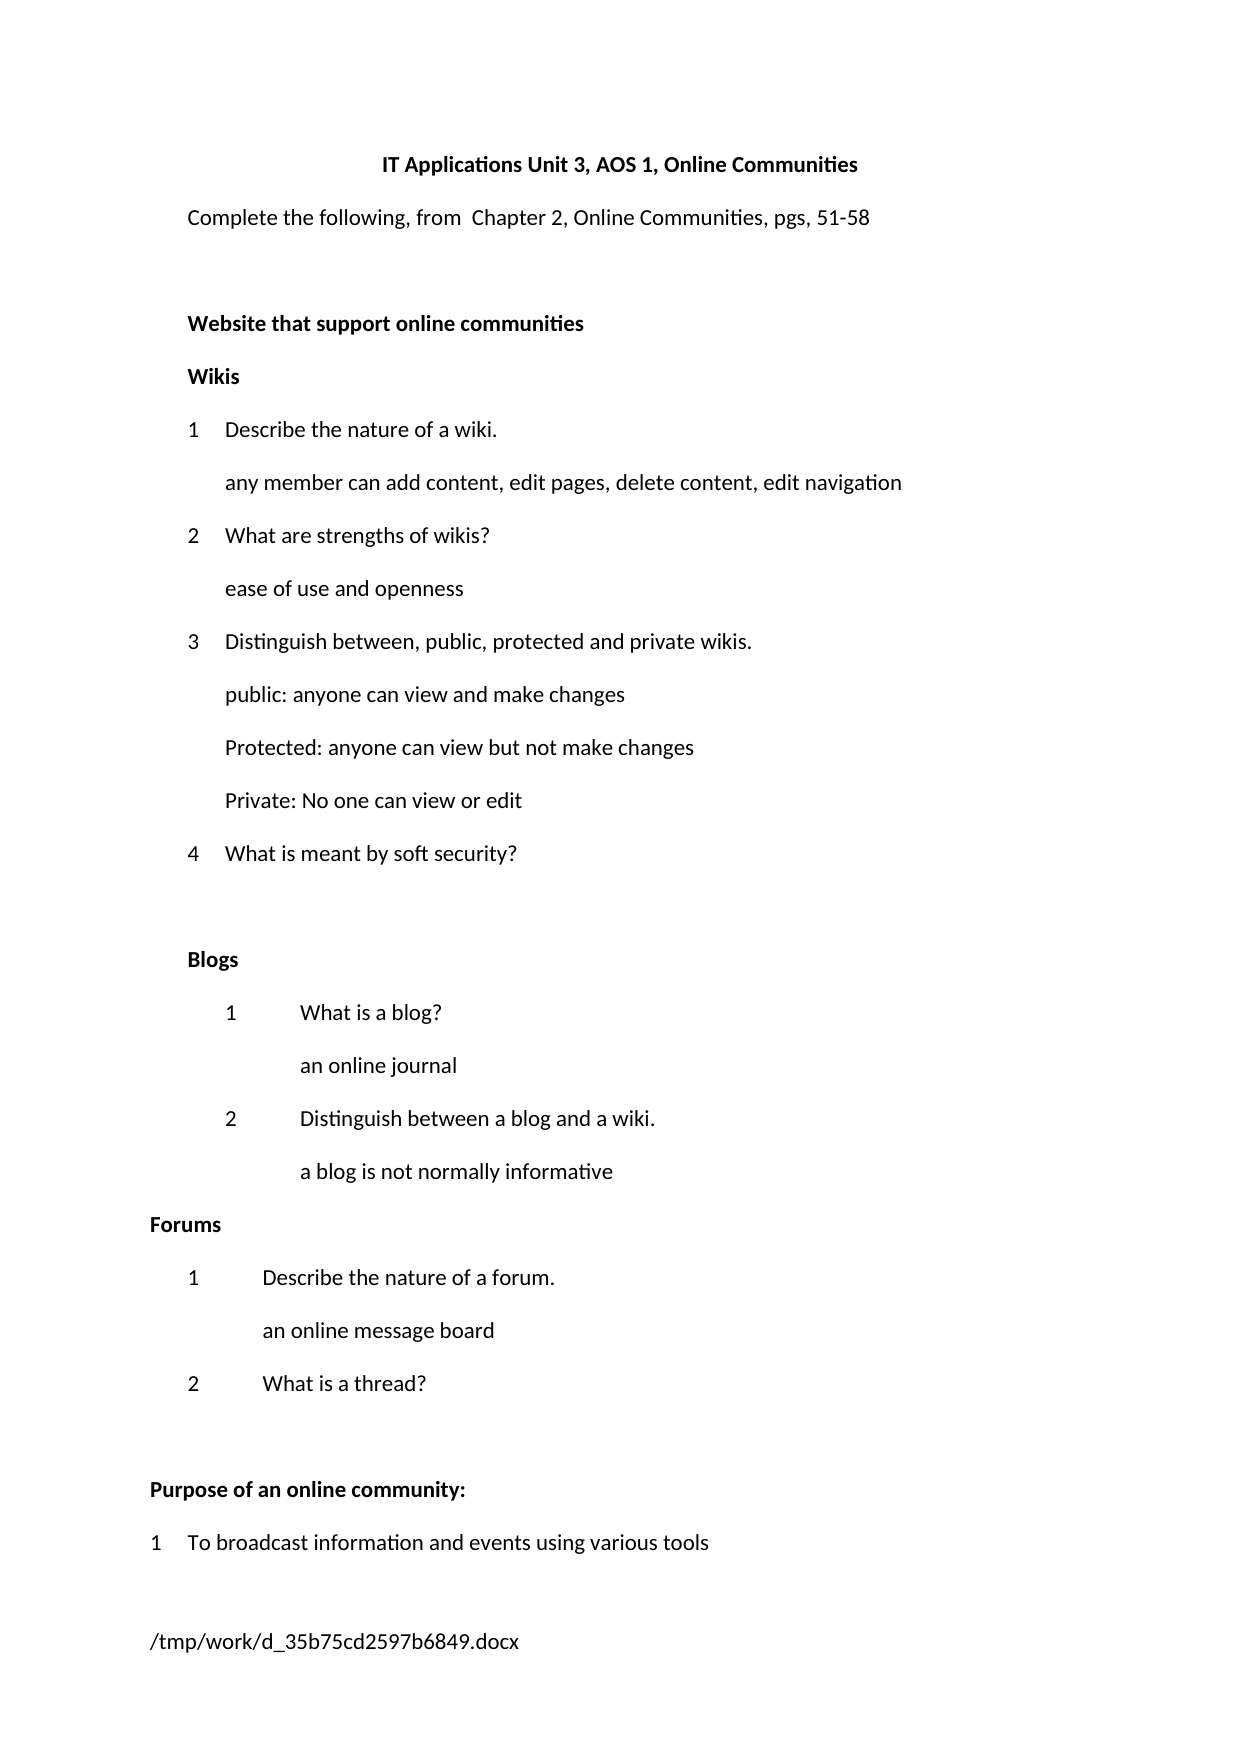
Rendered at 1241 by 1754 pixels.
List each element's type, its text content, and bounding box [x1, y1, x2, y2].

list What is a blog? [225, 998, 1090, 1026]
list What is a thread? [187, 1369, 1090, 1397]
list Forums [150, 1210, 1090, 1238]
list Protected: anyone can view but not make changes [225, 733, 1090, 761]
list What is meant by soft security? [187, 839, 1090, 867]
list What are strengths of wikis? [187, 521, 1090, 549]
list Purpose of an online community: [150, 1476, 1090, 1503]
list Website that support online communities [187, 309, 1090, 337]
list Blogs [187, 945, 1090, 973]
list ease of use and openness [225, 574, 1090, 602]
list Distinguish between, public, protected and private wikis. [187, 627, 1090, 655]
list an online journal [300, 1051, 1090, 1079]
list To broadcast information and events using various tools [150, 1528, 1090, 1557]
list Distinguish between a blog and a wiki. [225, 1104, 1090, 1132]
list Describe the nature of a forum. [187, 1263, 1090, 1291]
list Private: No one can view or edit [225, 786, 1090, 814]
list an online message board [262, 1316, 1090, 1344]
list any member can add content, edit pages, delete content, edit navigation [225, 468, 1090, 496]
list a blog is not normally informative [300, 1157, 1090, 1185]
list Describe the nature of a wiki. [187, 415, 1090, 443]
text IT Applications Unit 3, AOS 1, Online Communities [150, 150, 1090, 178]
list Wikis [187, 362, 1090, 390]
list public: anyone can view and make changes [225, 680, 1090, 708]
list Complete the following, from Chapter 2, Online Communities, pgs, 51-58 [187, 203, 1090, 231]
